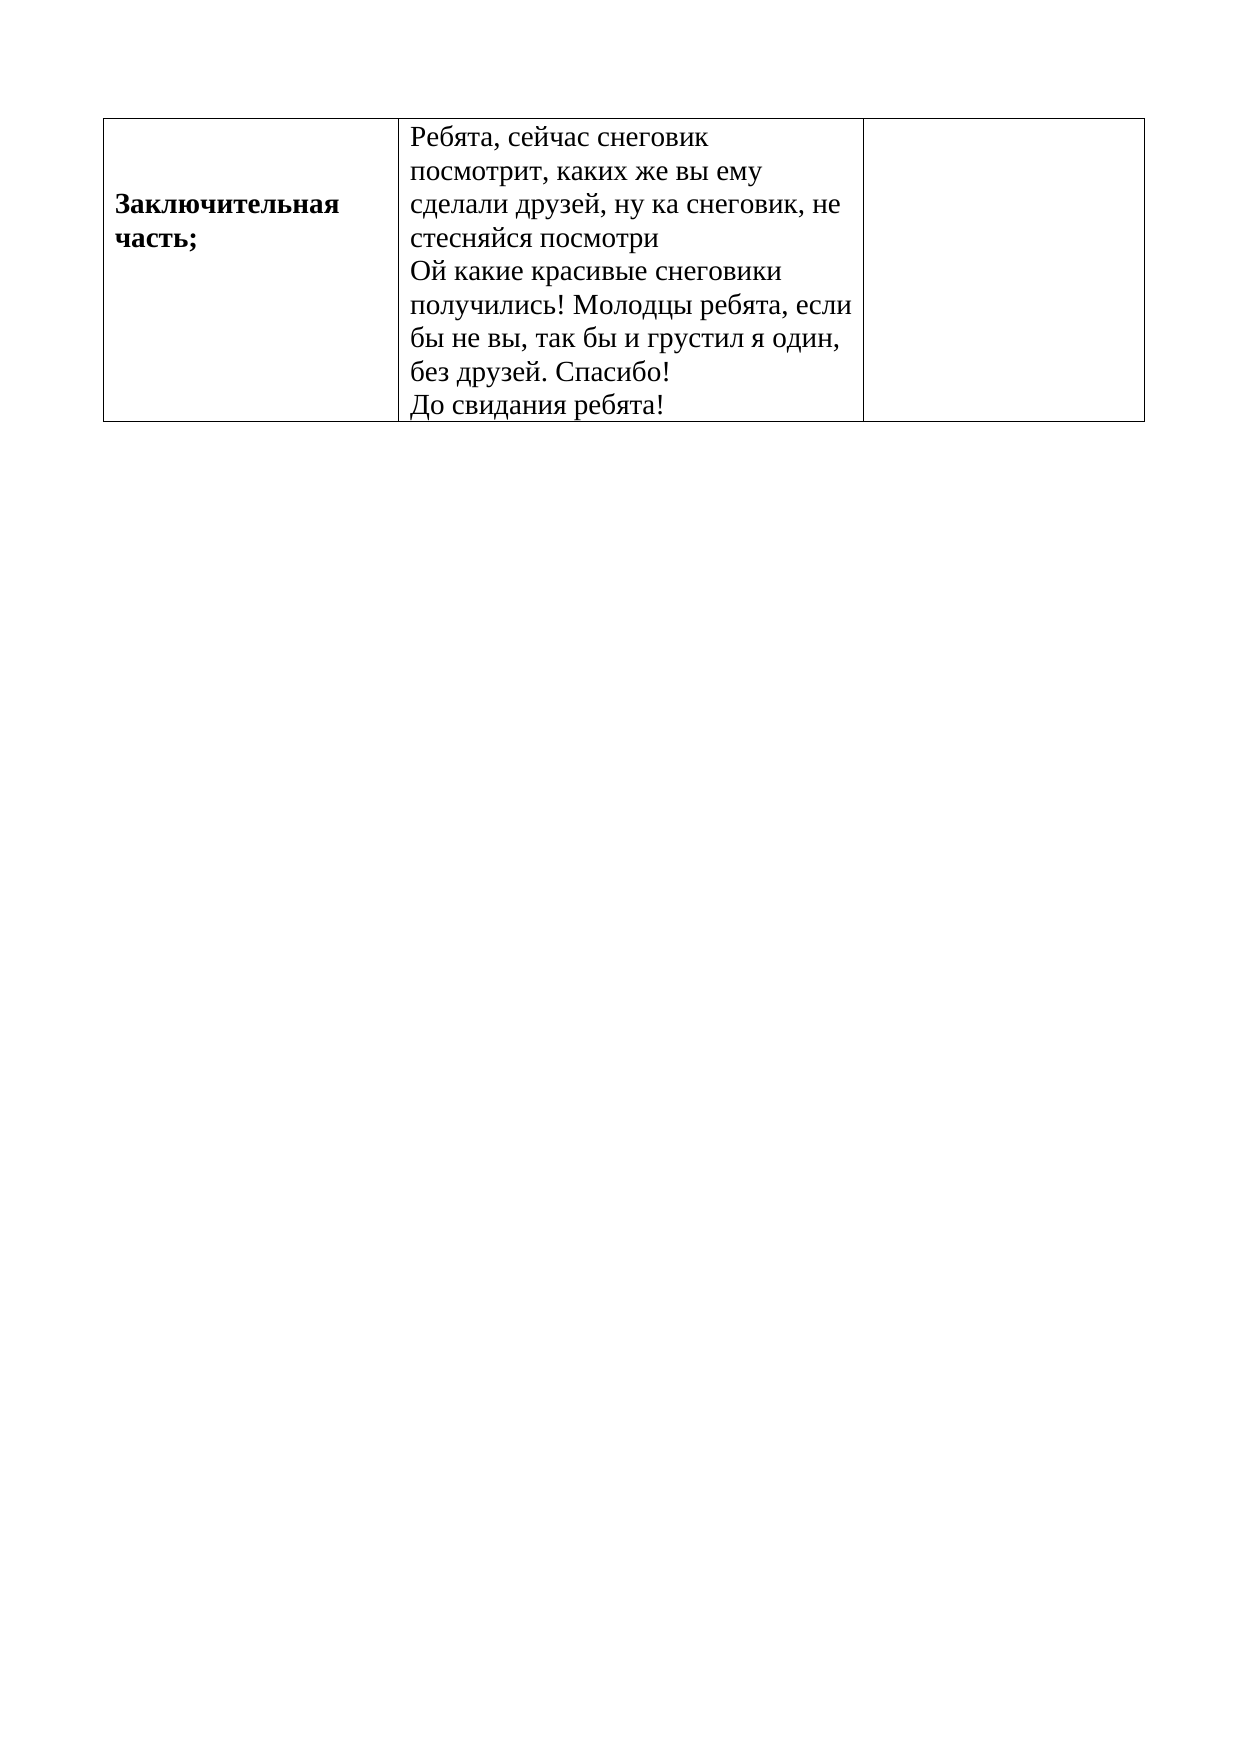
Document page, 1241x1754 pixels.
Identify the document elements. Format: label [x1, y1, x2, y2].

table_cell [399, 119, 863, 421]
table_cell [104, 119, 398, 421]
table_cell [864, 119, 1144, 421]
